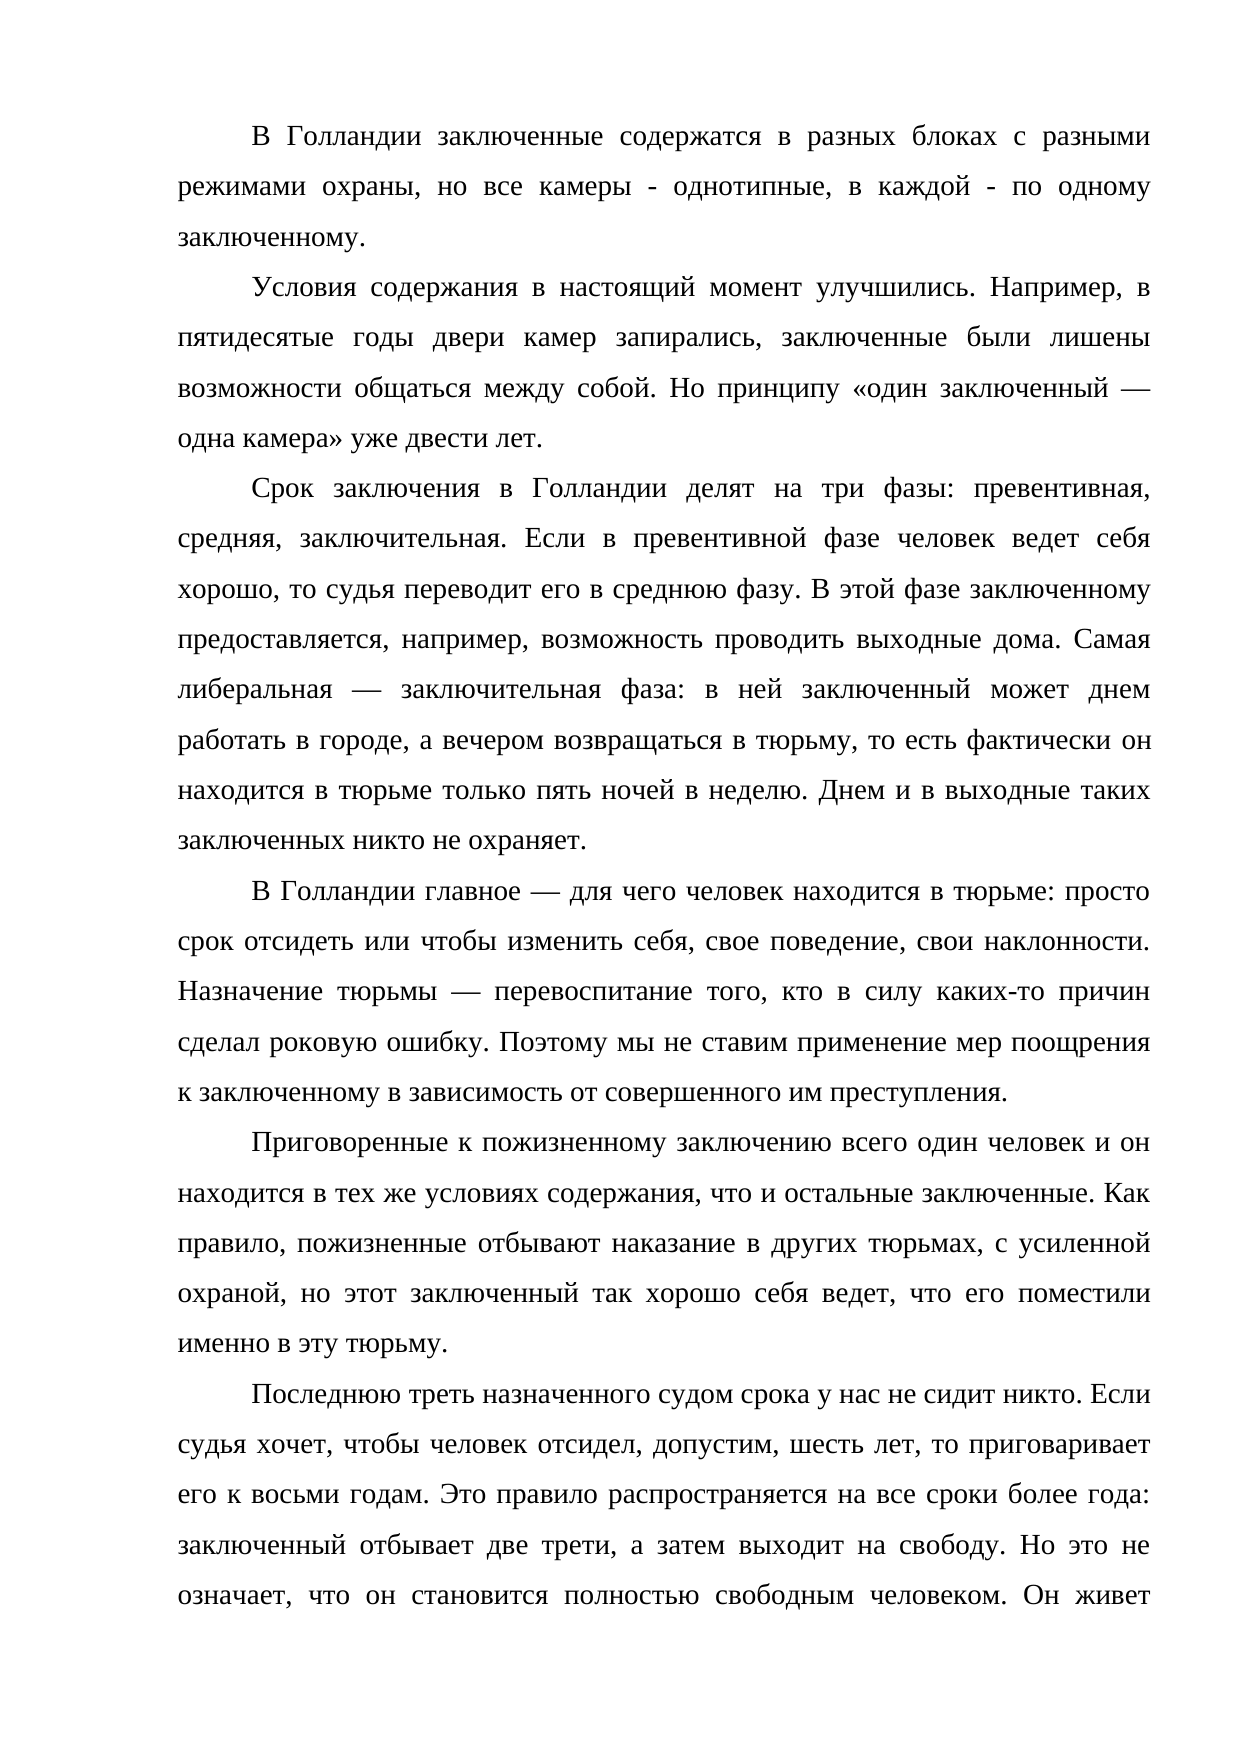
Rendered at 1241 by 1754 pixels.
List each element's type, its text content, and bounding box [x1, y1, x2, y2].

text Срок заключения в Голландии делят на три фазы: превентивная, средняя, заключительная. Если в превентивной фазе человек ведет себя хорошо, то судья переводит его в среднюю фазу. В этой фазе заключенному предоставляется, например, возможность проводить выходные дома. Самая либеральная — заключительная фаза: в ней заключенный может днем работать в городе, а вечером возвращаться в тюрьму, то есть фактически он находится в тюрьме только пять ночей в неделю. Днем и в выходные таких заключенных никто не охраняет. [177, 470, 1152, 856]
text В Голландии главное — для чего человек находится в тюрьме: просто срок отсидеть или чтобы изменить себя, свое поведение, свои наклонности. Назначение тюрьмы — перевоспитание того, кто в силу каких-то причин сделал роковую ошибку. Поэтому мы не ставим применение мер поощрения к заключенному в зависимость от совершенного им преступления. [177, 873, 1152, 1108]
text Приговоренные к пожизненному заключению всего один человек и он находится в тех же условиях содержания, что и остальные заключенные. Как правило, пожизненные отбывают наказание в других тюрьмах, с усиленной охраной, но этот заключенный так хорошо себя ведет, что его поместили именно в эту тюрьму. [177, 1124, 1152, 1359]
text Условия содержания в настоящий момент улучшились. Например, в пятидесятые годы двери камер запирались, заключенные были лишены возможности общаться между собой. Но принципу «один заключенный — одна камера» уже двести лет. [177, 269, 1152, 453]
text В Голландии заключенные содержатся в разных блоках с разными режимами охраны, но все камеры - однотипные, в каждой - по одному заключенному. [177, 118, 1152, 252]
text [177, 1376, 1152, 1611]
